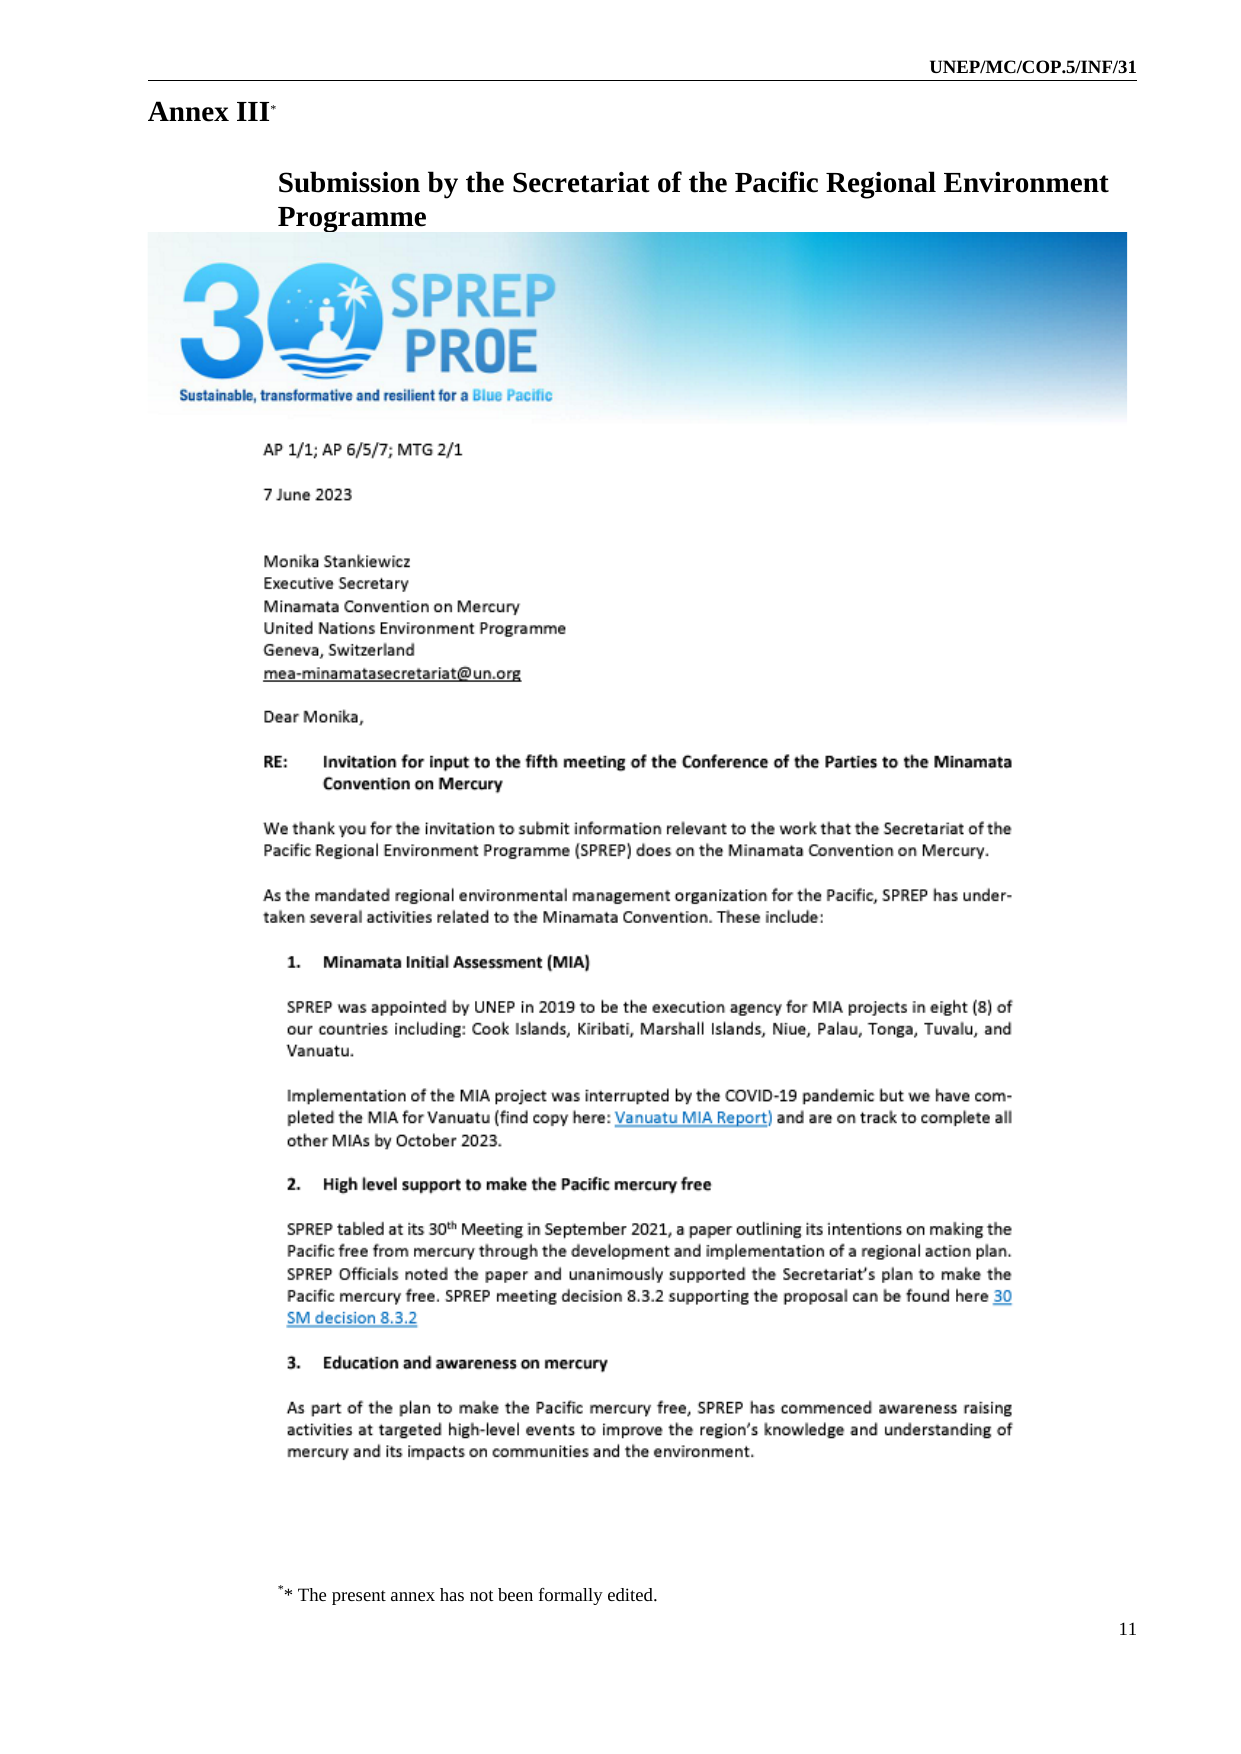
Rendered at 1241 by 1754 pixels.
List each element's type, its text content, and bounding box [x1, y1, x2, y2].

title Submission by the Secretariat of the Pacific Regional Environment Programme [278, 166, 1137, 233]
text Annex III* [148, 94, 1137, 128]
picture [147, 232, 1128, 1483]
